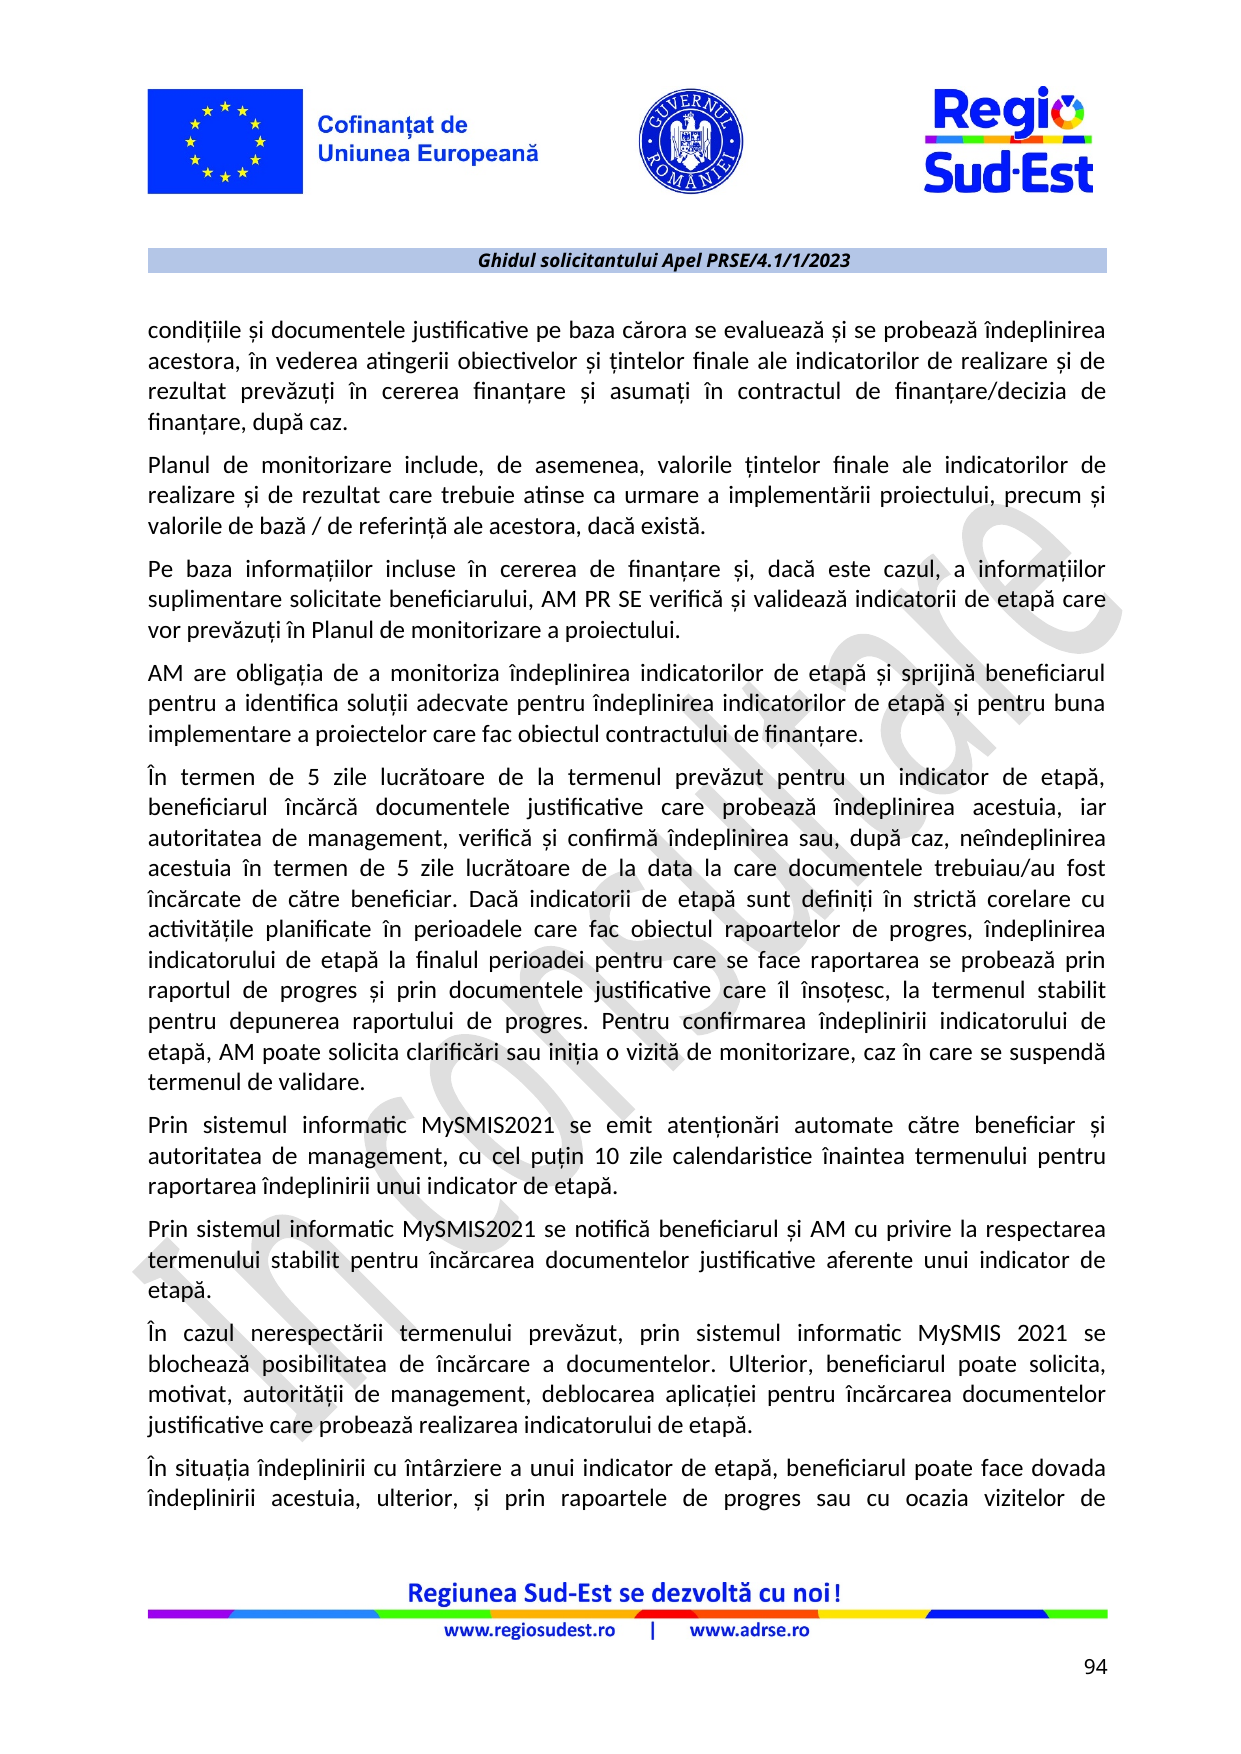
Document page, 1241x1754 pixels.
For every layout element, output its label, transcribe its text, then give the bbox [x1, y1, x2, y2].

text În termen de 5 zile lucrătoare de la termenul prevăzut pentru un indicator de etapă, beneficiarul încărcă documentele justificative care probează îndeplinirea acestuia, iar autoritatea de management, verifică și confirmă îndeplinirea sau, după caz, neîndeplinirea acestuia în termen de 5 zile lucrătoare de la data la care documentele trebuiau/au fost încărcate de către beneficiar. Dacă indicatorii de etapă sunt definiți în strictă corelare cu activitățile planificate în perioadele care fac obiectul rapoartelor de progres, îndeplinirea indicatorului de etapă la finalul perioadei pentru care se face raportarea se probează prin raportul de progres și prin documentele justificative care îl însoțesc, la termenul stabilit pentru depunerea raportului de progres. Pentru confirmarea îndeplinirii indicatorului de etapă, AM poate solicita clarificări sau iniția o vizită de monitorizare, caz în care se suspendă termenul de validare. [148, 761, 1107, 1097]
text În cazul nerespectării termenului prevăzut, prin sistemul informatic MySMIS 2021 se blochează posibilitatea de încărcare a documentelor. Ulterior, beneficiarul poate solicita, motivat, autorității de management, deblocarea aplicației pentru încărcarea documentelor justificative care probează realizarea indicatorului de etapă. [148, 1317, 1107, 1439]
text Prin sistemul informatic MySMIS2021 se notifică beneficiarul și AM cu privire la respectarea termenului stabilit pentru încărcarea documentelor justificative aferente unui indicator de etapă. [148, 1213, 1107, 1305]
text Planul de monitorizare include, de asemenea, valorile țintelor finale ale indicatorilor de realizare și de rezultat care trebuie atinse ca urmare a implementării proiectului, precum și valorile de bază / de referință ale acestora, dacă există. [148, 449, 1107, 540]
picture [147, 1582, 1108, 1640]
picture [147, 86, 1093, 195]
text Pe baza informațiilor incluse în cererea de finanțare și, dacă este cazul, a informațiilor suplimentare solicitate beneficiarului, AM PR SE verifică și validează indicatorii de etapă care vor prevăzuți în Planul de monitorizare a proiectului. [148, 553, 1107, 644]
text AM are obligația de a monitoriza îndeplinirea indicatorilor de etapă și sprijină beneficiarul pentru a identifica soluții adecvate pentru îndeplinirea indicatorilor de etapă și pentru buna implementare a proiectelor care fac obiectul contractului de finanțare. [148, 657, 1107, 748]
text Prin sistemul informatic MySMIS2021 se emit atenționări automate către beneficiar și autoritatea de management, cu cel puțin 10 zile calendaristice înaintea termenului pentru raportarea îndeplinirii unui indicator de etapă. [148, 1109, 1107, 1201]
